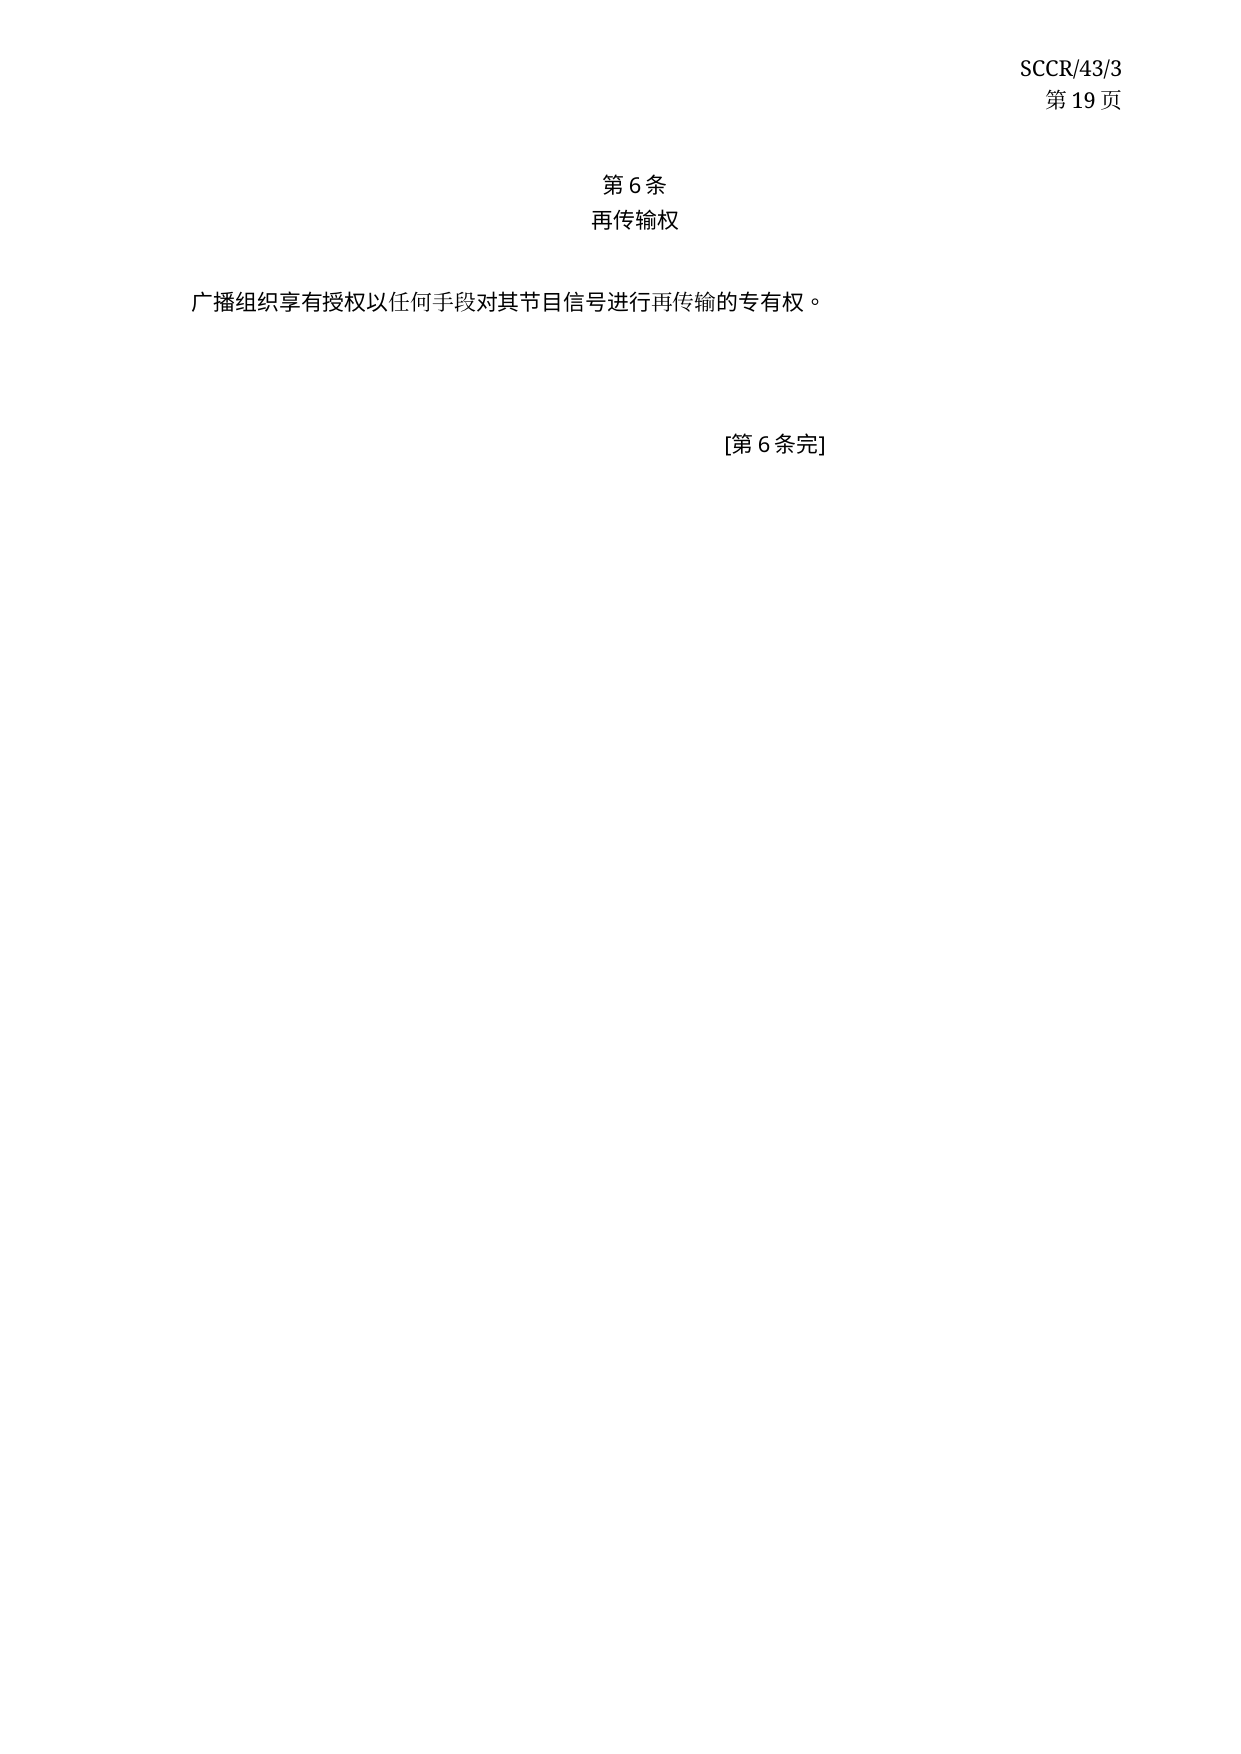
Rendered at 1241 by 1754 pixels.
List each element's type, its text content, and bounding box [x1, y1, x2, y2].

text 广播组织享有授权以任何手段对其节目信号进行再传输的专有权。 [148, 285, 1122, 317]
text [第6条完] [724, 423, 1122, 459]
text 第6条 再传输权 [148, 164, 1122, 235]
